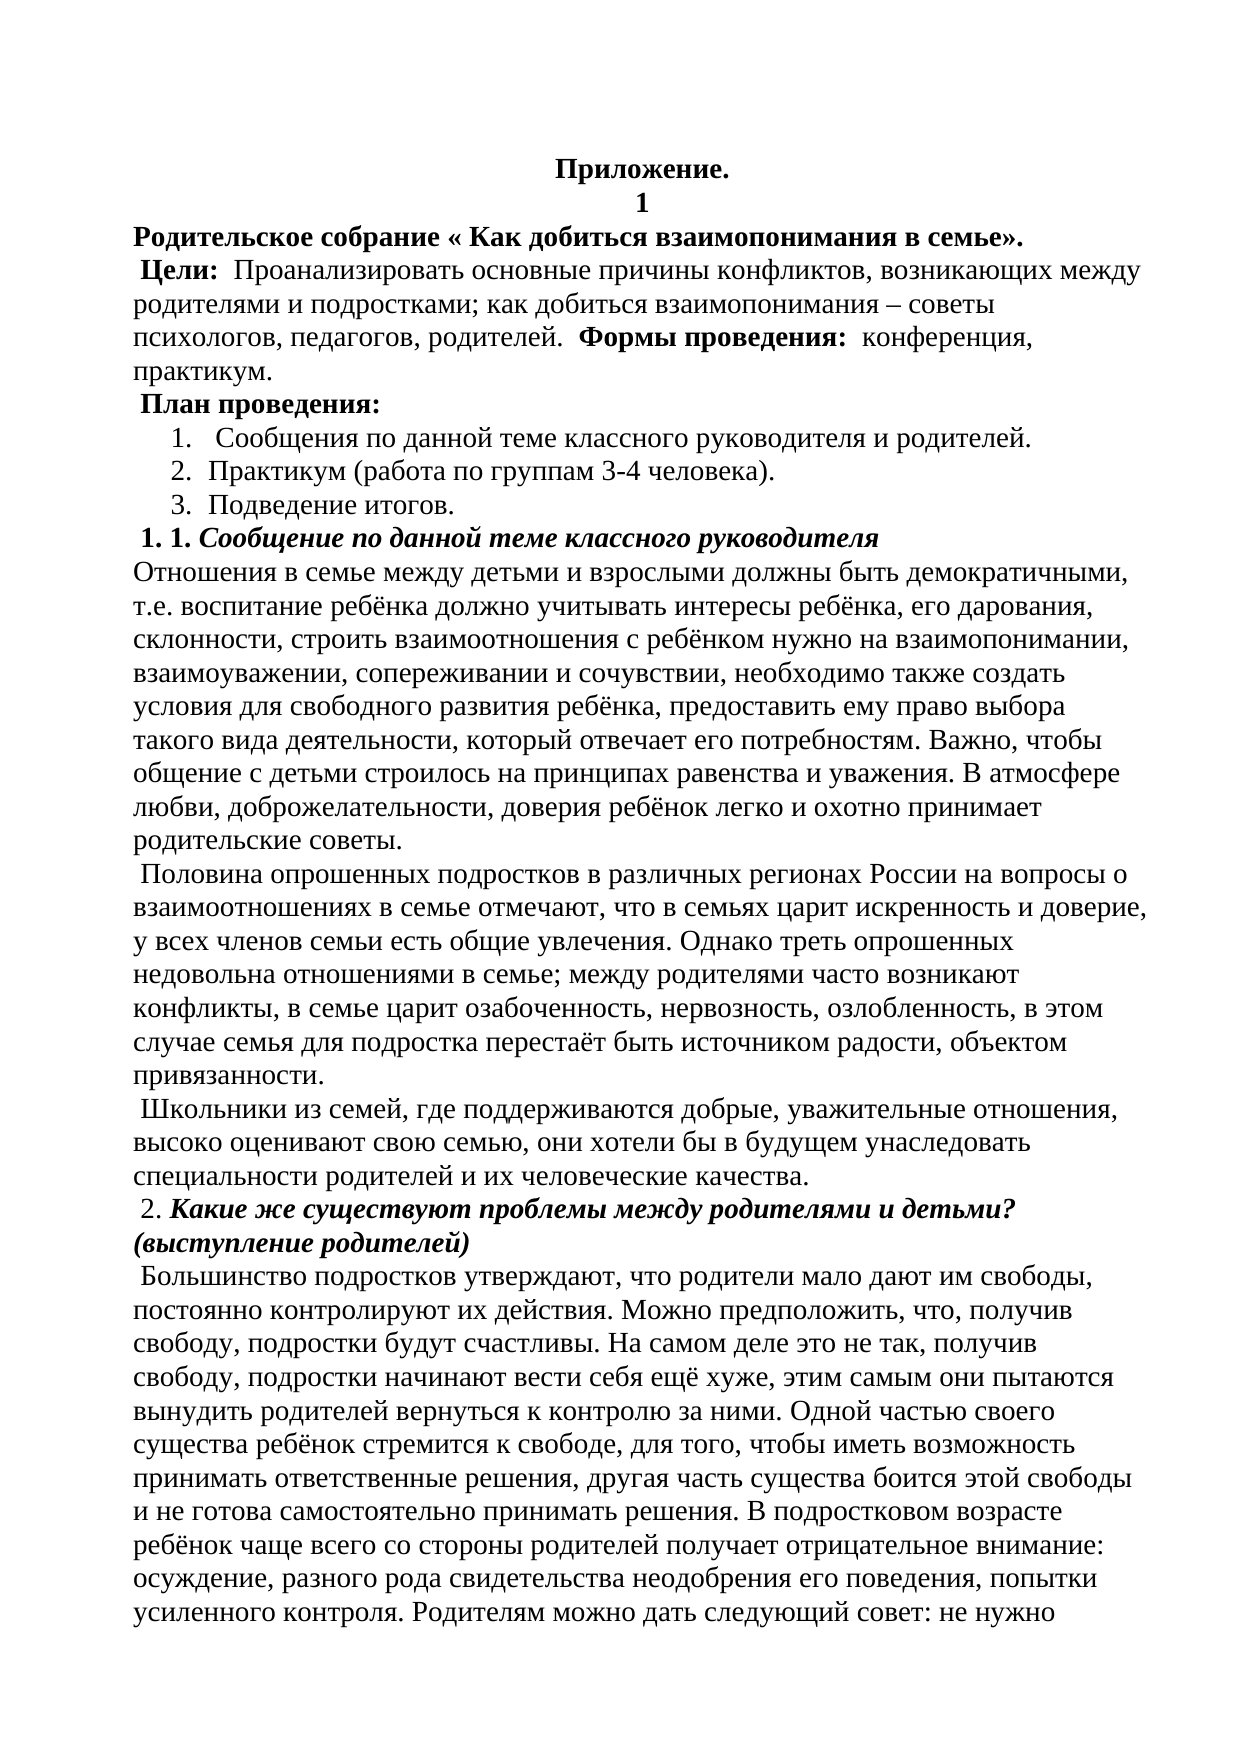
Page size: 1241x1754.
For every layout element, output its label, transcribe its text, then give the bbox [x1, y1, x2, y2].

text Половина опрошенных подростков в различных регионах России на вопросы о взаимоотношениях в семье отмечают, что в семьях царит искренность и доверие, у всех членов семьи есть общие увлечения. Однако треть опрошенных недовольна отношениями в семье; между родителями часто возникают конфликты, в семье царит озабоченность, нервозность, озлобленность, в этом случае семья для подростка перестаёт быть источником радости, объектом привязанности. [133, 856, 1152, 1091]
text План проведения: [133, 386, 1152, 420]
list Подведение итогов. [170, 487, 1152, 521]
text 2. Какие же существуют проблемы между родителями и детьми?(выступление родителей) [133, 1191, 1152, 1258]
text Школьники из семей, где поддерживаются добрые, уважительные отношения, высоко оценивают свою семью, они хотели бы в будущем унаследовать специальности родителей и их человеческие качества. [133, 1091, 1152, 1191]
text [133, 1258, 1152, 1627]
text Цели: Проанализировать основные причины конфликтов, возникающих между родителями и подростками; как добиться взаимопонимания – советы психологов, педагогов, родителей. Формы проведения: конференция, практикум. [133, 252, 1152, 386]
list Практикум (работа по группам 3-4 человека). [170, 453, 1152, 487]
list Сообщения по данной теме классного руководителя и родителей. [170, 420, 1152, 453]
text Родительское собрание « Как добиться взаимопонимания в семье». [133, 219, 1152, 252]
text 1 [133, 185, 1152, 219]
text 1. 1. Сообщение по данной теме классного руководителя [133, 521, 1152, 554]
text Приложение. [133, 152, 1152, 185]
text Отношения в семье между детьми и взрослыми должны быть демократичными, т.е. воспитание ребёнка должно учитывать интересы ребёнка, его дарования, склонности, строить взаимоотношения с ребёнком нужно на взаимопонимании, взаимоуважении, сопереживании и сочувствии, необходимо также создать условия для свободного развития ребёнка, предоставить ему право выбора такого вида деятельности, который отвечает его потребностям. Важно, чтобы общение с детьми строилось на принципах равенства и уважения. В атмосфере любви, доброжелательности, доверия ребёнок легко и охотно принимает родительские советы. [133, 554, 1152, 856]
